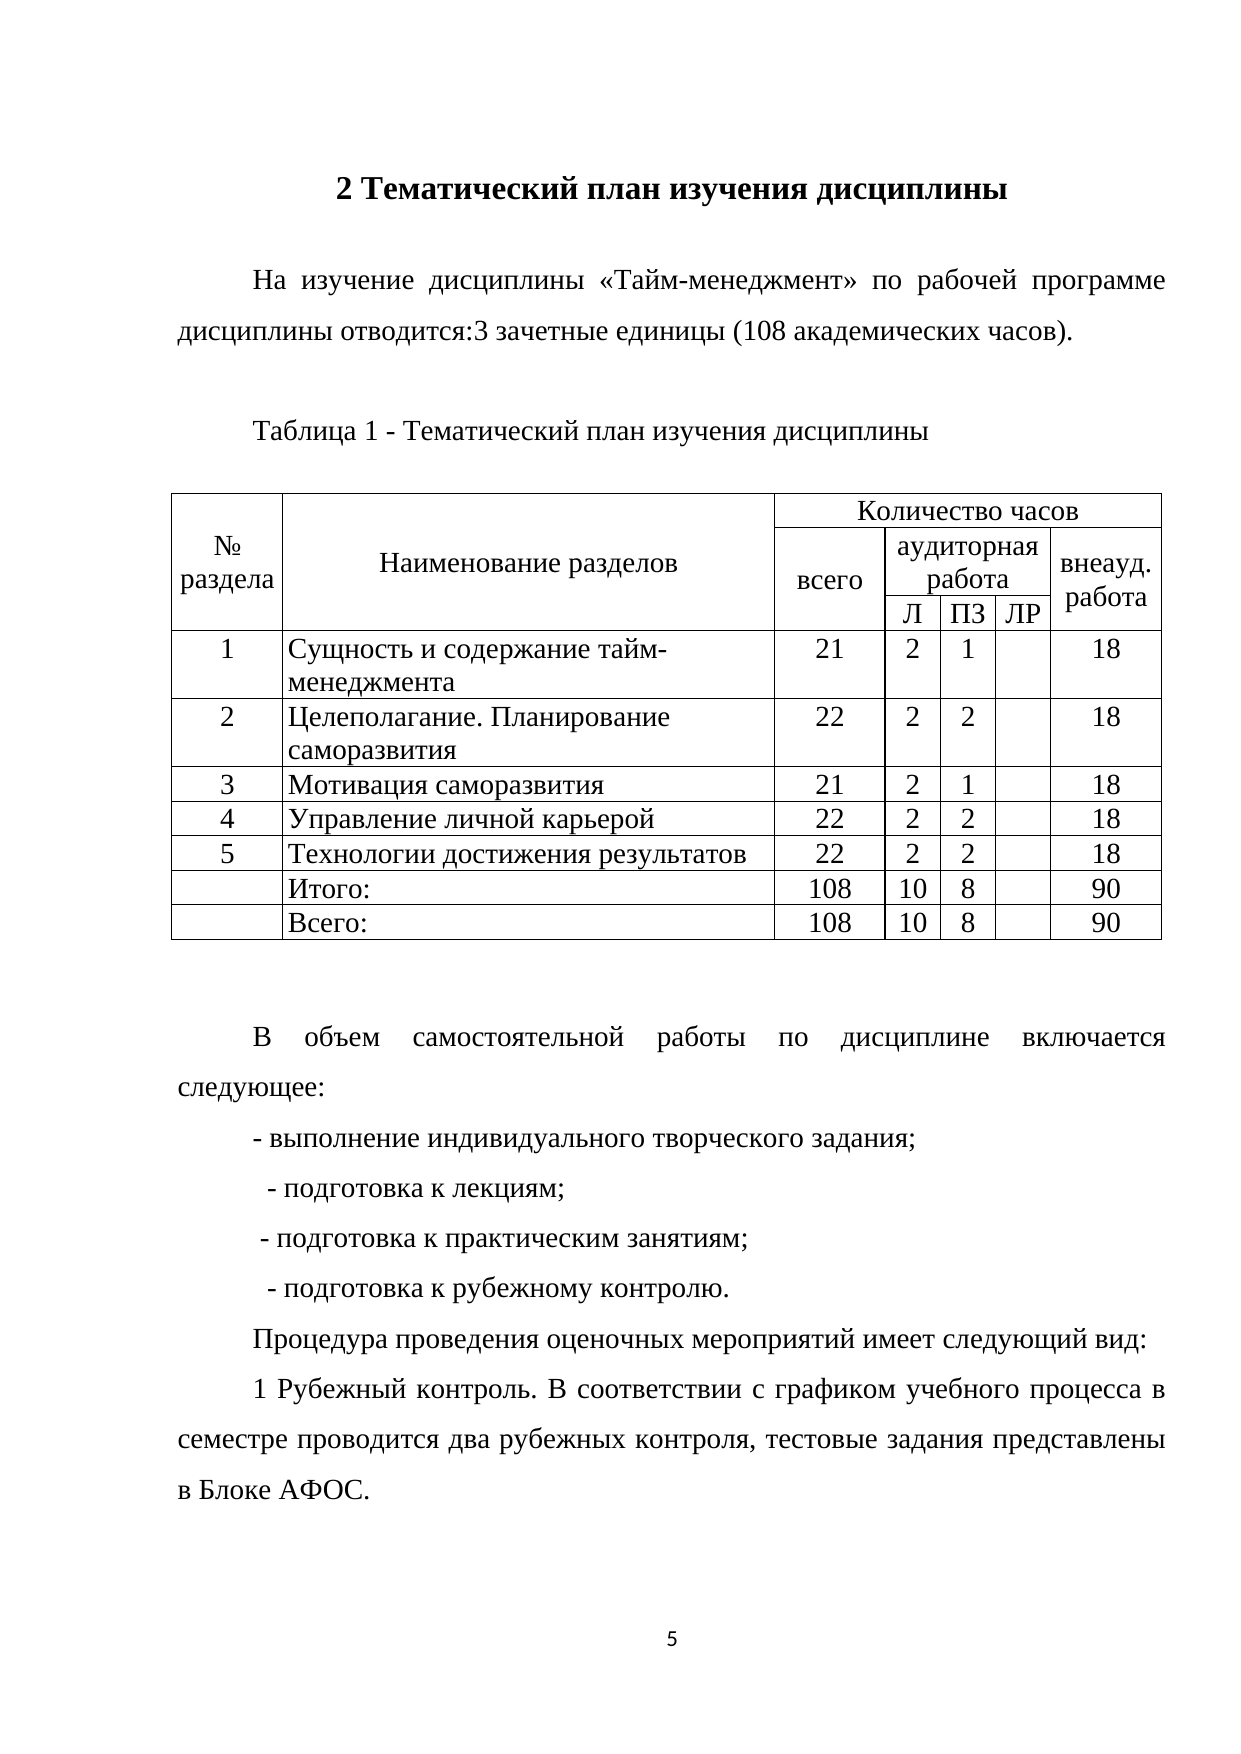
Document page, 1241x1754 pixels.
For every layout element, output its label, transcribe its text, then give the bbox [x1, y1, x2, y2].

table_cell 18 [1051, 836, 1161, 870]
text - подготовка к практическим занятиям; [177, 1220, 1167, 1254]
text - подготовка к лекциям; [177, 1170, 1167, 1203]
table_cell Управление личной карьерой [283, 802, 774, 835]
text 1 Рубежный контроль. В соответствии с графиком учебного процесса в семестре проводится два рубежных контроля, тестовые задания представлены в Блоке АФОС. [177, 1371, 1167, 1505]
table_cell 1 [941, 767, 995, 801]
table_cell Л [886, 596, 940, 630]
table_header Наименование разделов [283, 494, 774, 630]
table_cell 22 [775, 802, 884, 835]
table_cell 2 [886, 699, 940, 766]
table_cell Сущность и содержание тайм-менеджмента [283, 631, 774, 698]
table_cell 10 [886, 871, 940, 904]
table_cell 22 [775, 836, 884, 870]
table_cell Всего: [283, 905, 774, 939]
table_cell [996, 767, 1050, 801]
table_cell 8 [941, 871, 995, 904]
table_cell ПЗ [941, 596, 995, 630]
table_cell 108 [775, 871, 884, 904]
table_cell Целеполагание. Планирование саморазвития [283, 699, 774, 766]
table_cell Итого: [283, 871, 774, 904]
table_cell ЛР [996, 596, 1050, 630]
table_cell Технологии достижения результатов [283, 836, 774, 870]
table_cell 3 [172, 767, 282, 801]
table_header Количество часов [775, 494, 1161, 527]
table_cell Мотивация саморазвития [283, 767, 774, 801]
table_cell [996, 905, 1050, 939]
table_cell 2 [886, 767, 940, 801]
table_cell [996, 871, 1050, 904]
table_cell [172, 871, 282, 904]
table_cell 8 [941, 905, 995, 939]
table_cell 22 [775, 699, 884, 766]
table_cell 2 [941, 836, 995, 870]
table_cell 2 [941, 802, 995, 835]
text - подготовка к рубежному контролю. [177, 1271, 1167, 1304]
table_cell 18 [1051, 699, 1161, 766]
table_cell [996, 802, 1050, 835]
table_cell 1 [941, 631, 995, 698]
table_cell 90 [1051, 871, 1161, 904]
table_cell [996, 699, 1050, 766]
text Процедура проведения оценочных мероприятий имеет следующий вид: [177, 1321, 1167, 1354]
table_cell 1 [172, 631, 282, 698]
table_cell внеауд. работа [1051, 528, 1161, 630]
table_cell 108 [775, 905, 884, 939]
table_header № раздела [172, 494, 282, 630]
table_cell 10 [886, 905, 940, 939]
table_cell 4 [172, 802, 282, 835]
text В объем самостоятельной работы по дисциплине включается следующее: [177, 1019, 1167, 1103]
text - выполнение индивидуального творческого задания; [177, 1120, 1167, 1153]
table_cell 18 [1051, 767, 1161, 801]
table_cell [172, 905, 282, 939]
table_cell аудиторная работа [886, 528, 1050, 595]
table_cell 2 [886, 631, 940, 698]
table_cell всего [775, 528, 884, 630]
table_cell [996, 836, 1050, 870]
text На изучение дисциплины «Тайм-менеджмент» по рабочей программе дисциплины отводится:3 зачетные единицы (108 академических часов). [177, 262, 1167, 346]
table_cell 21 [775, 631, 884, 698]
table_cell [996, 631, 1050, 698]
table_cell 90 [1051, 905, 1161, 939]
subtitle 2 Тематический план изучения дисциплины [177, 168, 1167, 206]
table_cell 2 [172, 699, 282, 766]
table_cell 21 [775, 767, 884, 801]
table_cell 5 [172, 836, 282, 870]
table_cell 2 [886, 836, 940, 870]
text Таблица 1 - Тематический план изучения дисциплины [177, 413, 1167, 447]
table_cell 18 [1051, 631, 1161, 698]
table_cell 2 [941, 699, 995, 766]
table_cell 2 [886, 802, 940, 835]
table_cell 18 [1051, 802, 1161, 835]
